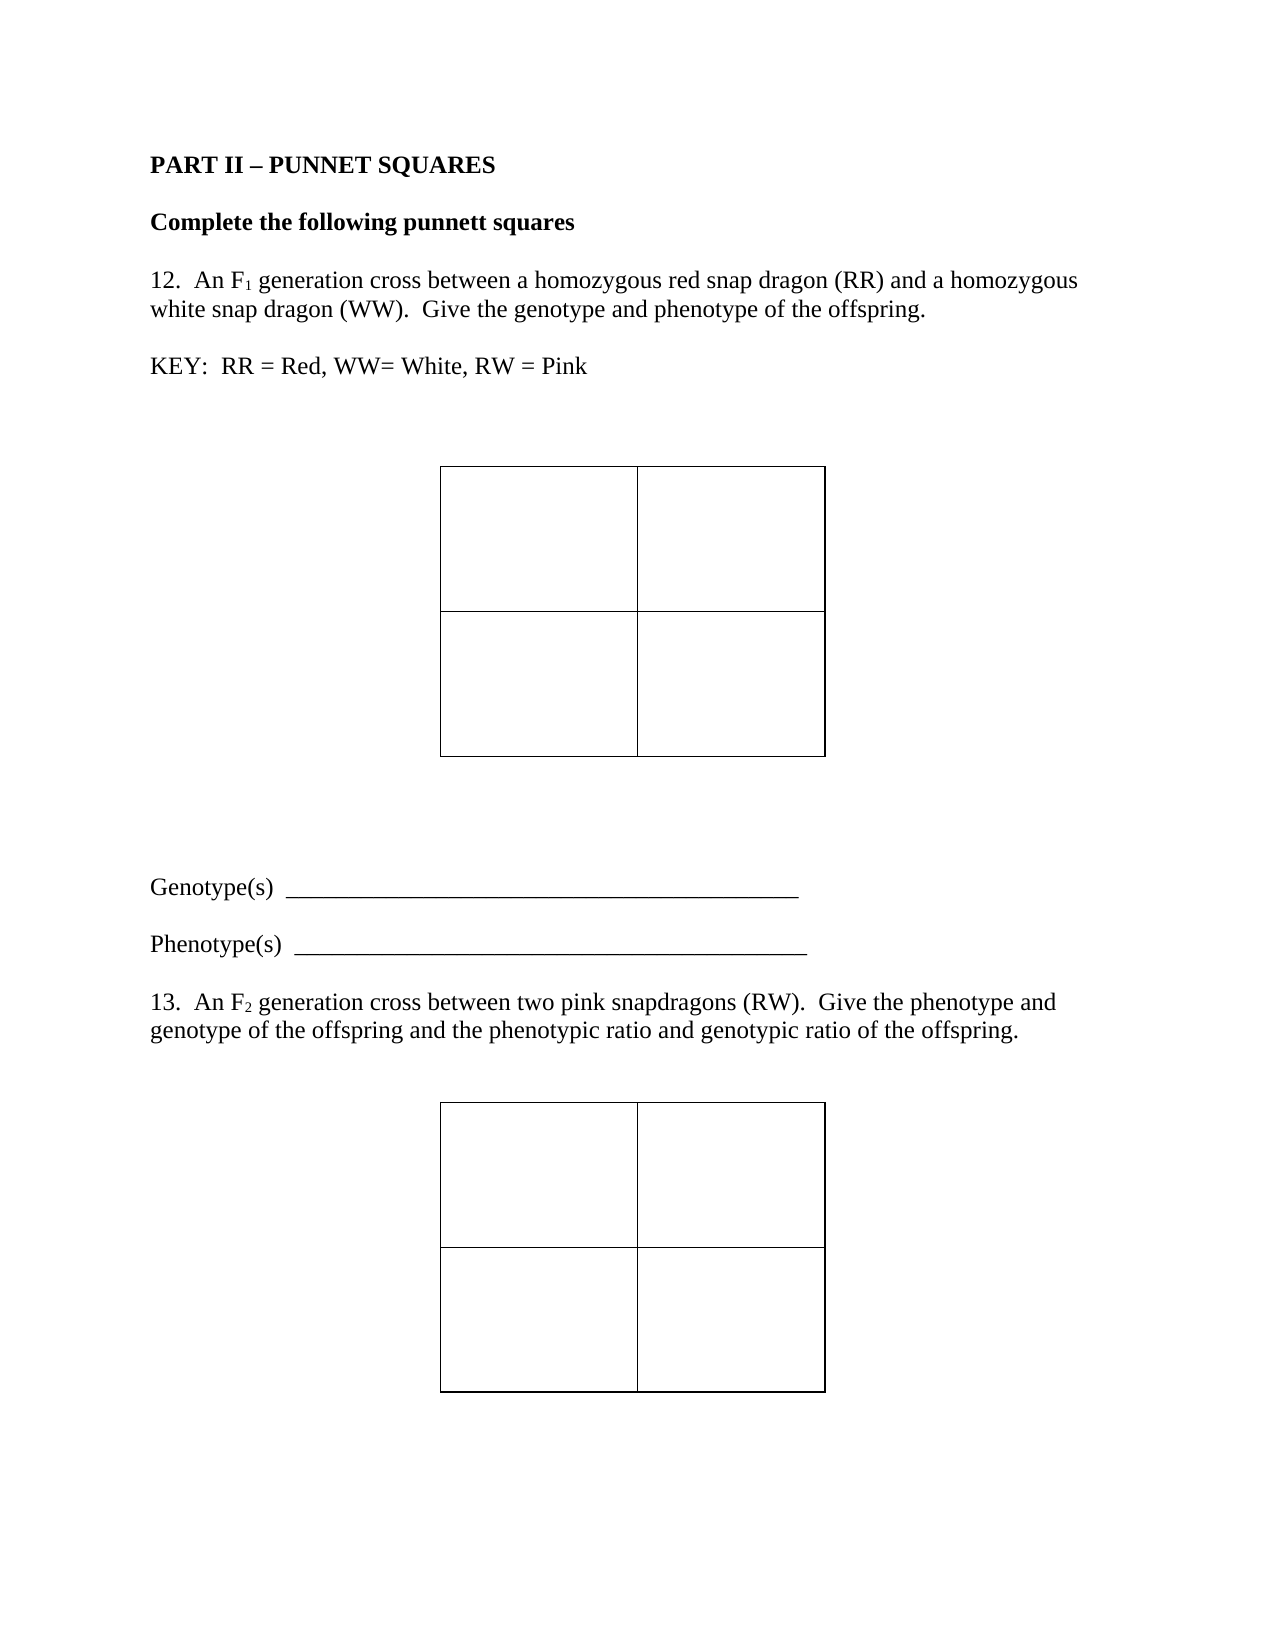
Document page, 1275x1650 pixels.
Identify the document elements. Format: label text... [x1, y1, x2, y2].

table_header [441, 1103, 637, 1247]
table_header [638, 467, 824, 611]
text Phenotype(s) _________________________________________ [150, 929, 1125, 958]
text KEY: RR = Red, WW= White, RW = Pink [150, 351, 1125, 380]
text Genotype(s) _________________________________________ [150, 872, 1125, 901]
table_header [638, 1103, 824, 1247]
table_cell [441, 1248, 637, 1391]
table_cell [638, 1248, 824, 1391]
table_header [441, 467, 637, 611]
text 12. An F1 generation cross between a homozygous red snap dragon (RR) and a homozygous white snap dragon (WW). Give the genotype and phenotype of the offspring. [150, 265, 1125, 322]
text 13. An F2 generation cross between two pink snapdragons (RW). Give the phenotype and genotype of the offspring and the phenotypic ratio and genotypic ratio of the offspring. [150, 987, 1125, 1044]
table_cell [441, 612, 637, 756]
table_cell [638, 612, 824, 756]
text PART II – PUNNET SQUARES [150, 150, 1125, 179]
text Complete the following punnett squares [150, 207, 1125, 236]
